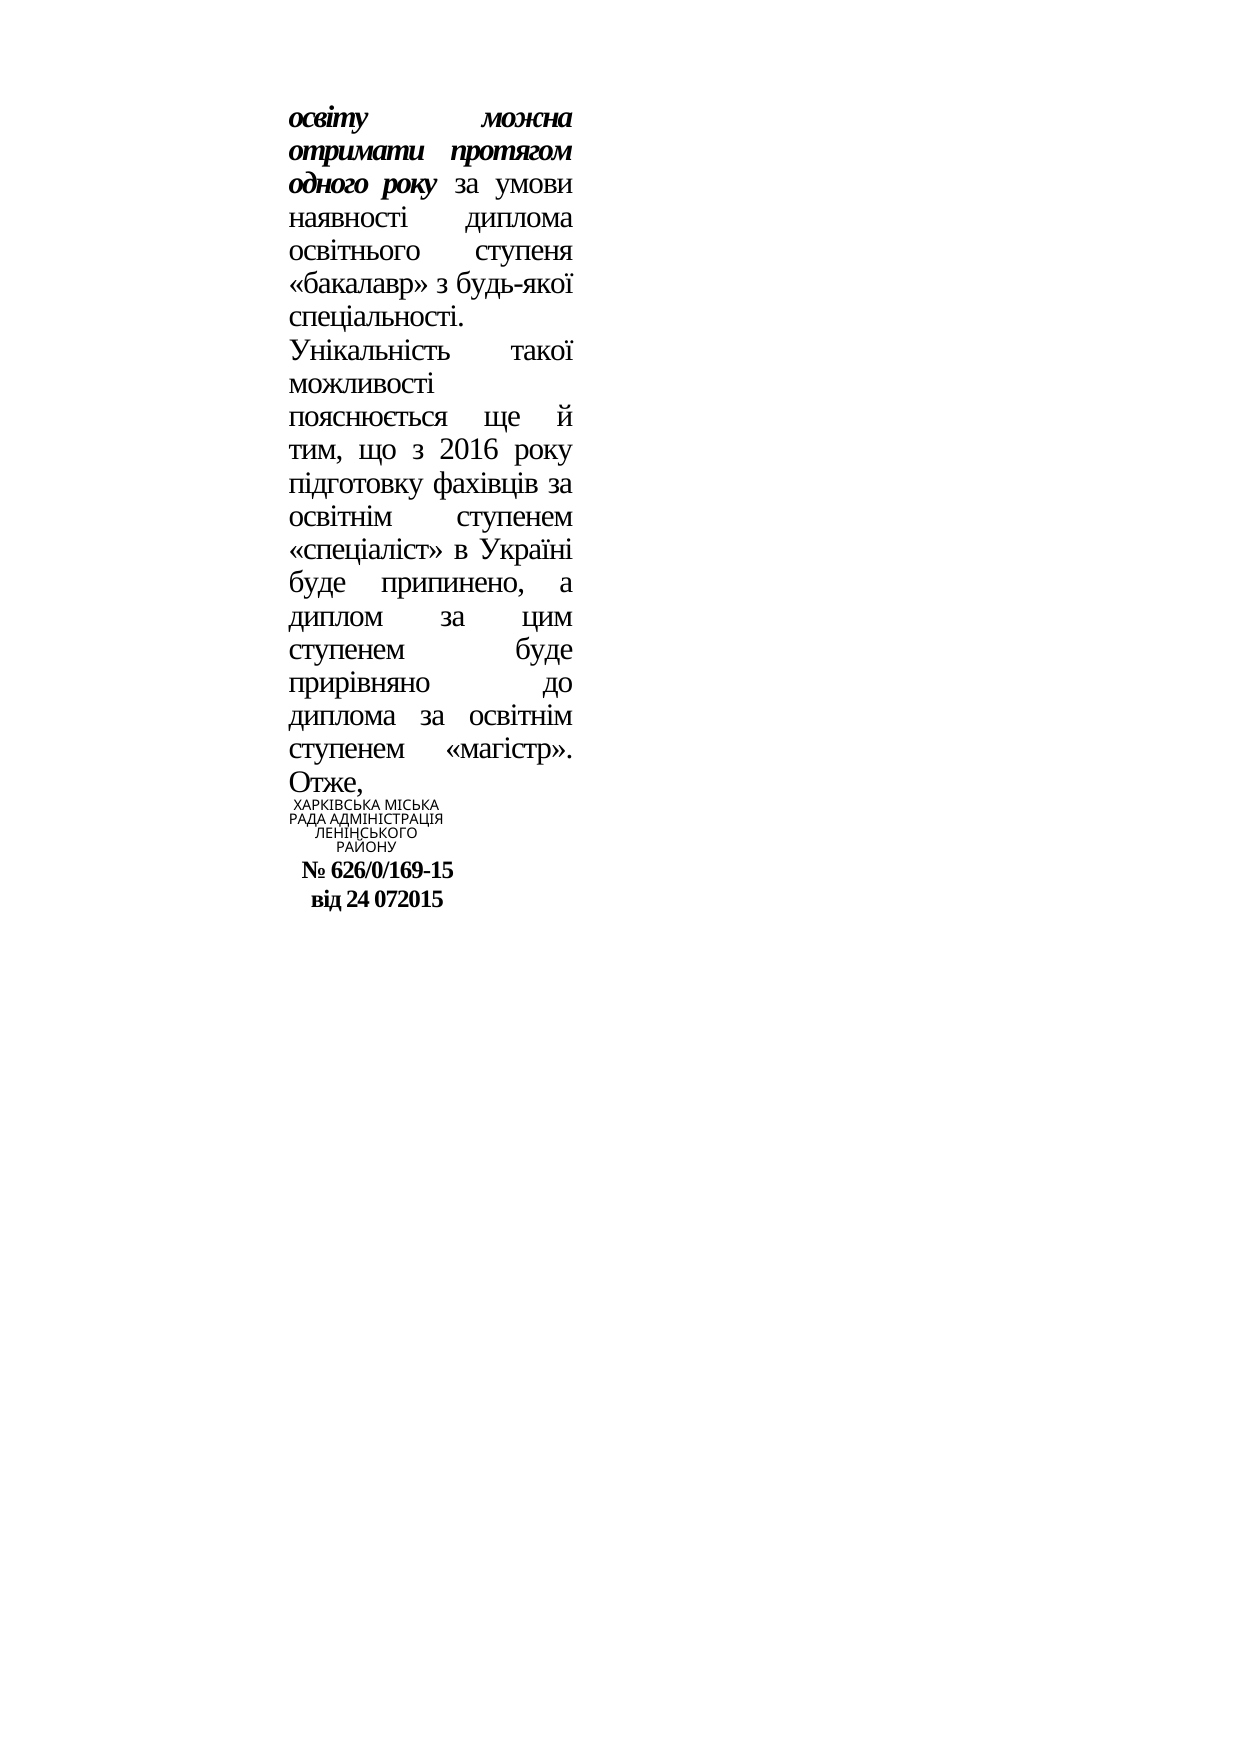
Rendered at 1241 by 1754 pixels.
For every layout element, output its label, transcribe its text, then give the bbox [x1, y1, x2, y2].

text № 626/0/169-15 від 24 072015 [286, 856, 469, 913]
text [288, 101, 573, 799]
text ХАРКІВСЬКА МІСЬКА РАДА АДМІНІСТРАЦІЯ ЛЕНІНСЬКОГО РАЙОНУ [286, 799, 446, 856]
